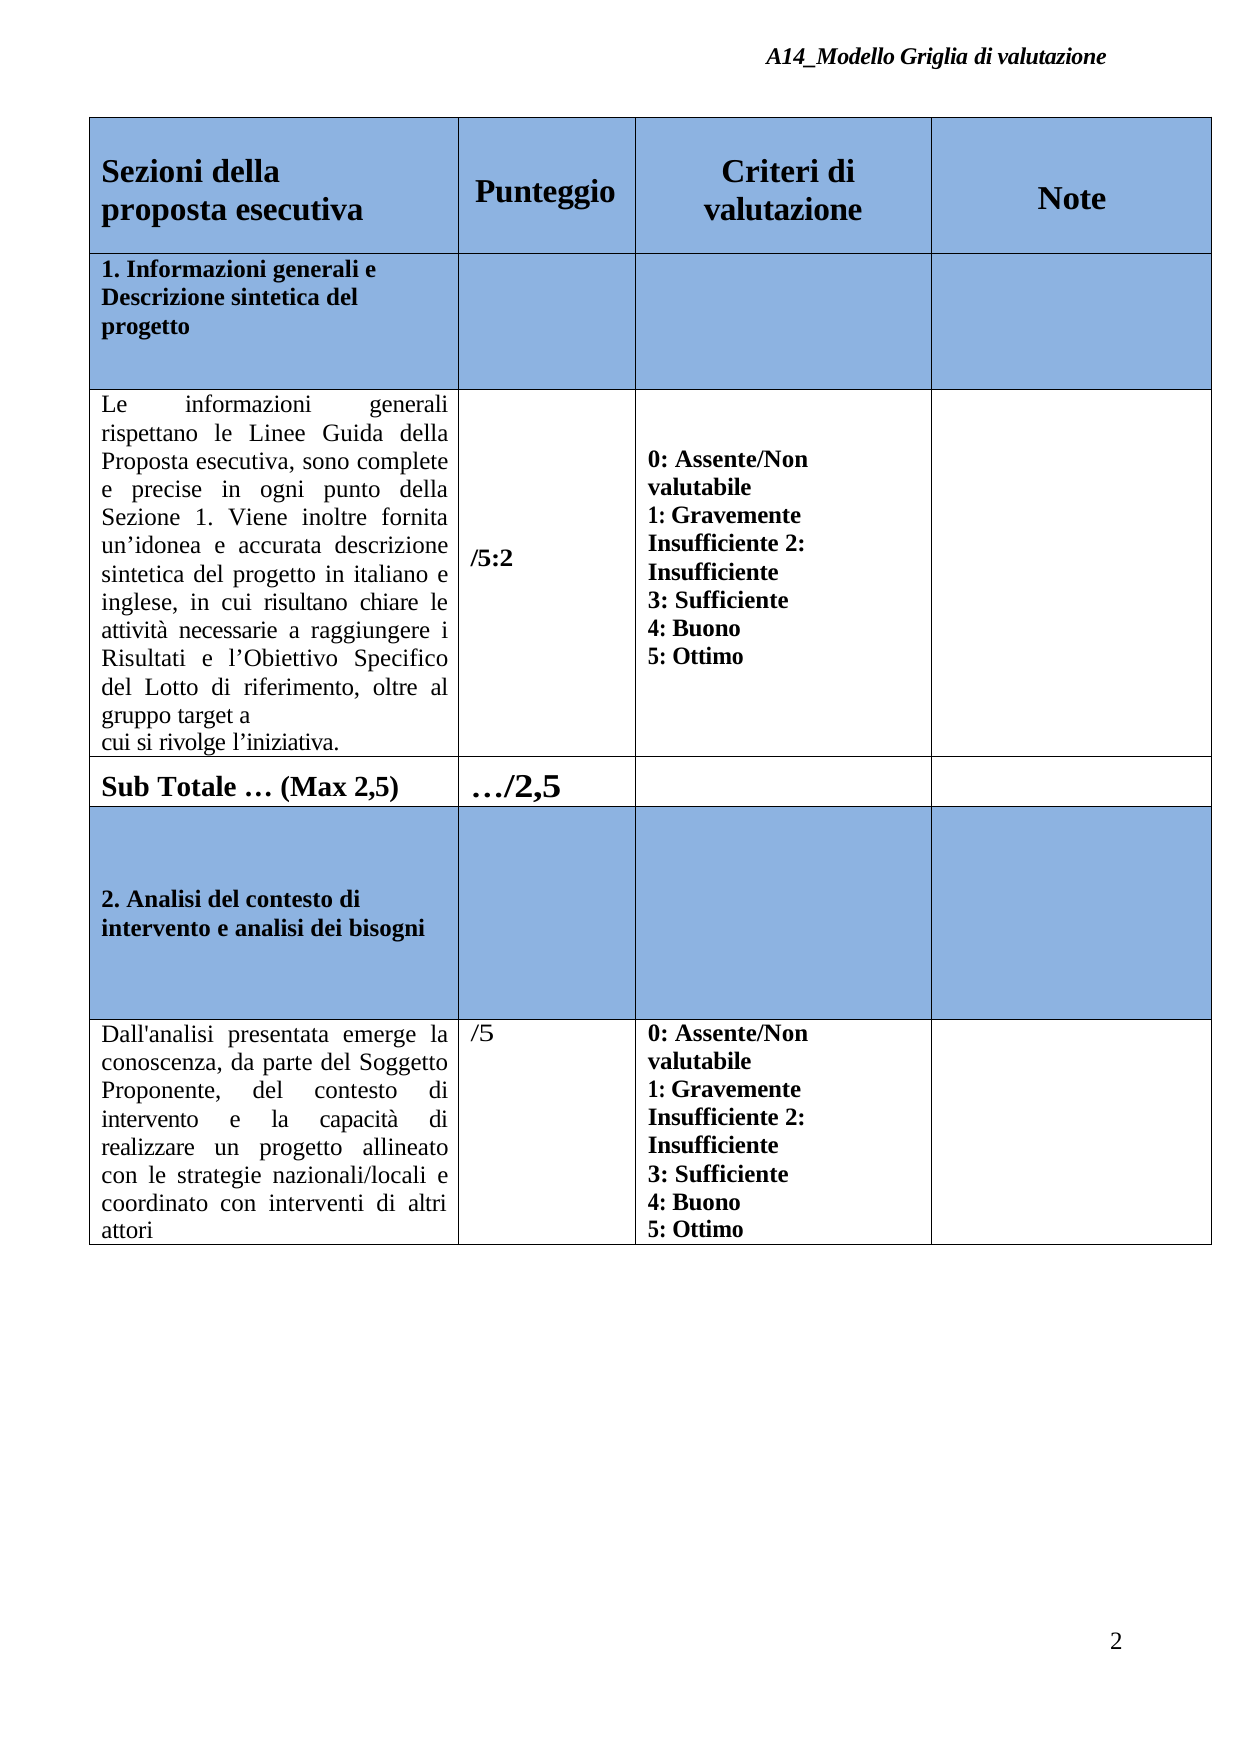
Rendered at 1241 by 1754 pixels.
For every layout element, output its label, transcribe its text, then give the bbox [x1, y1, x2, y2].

table_cell [459, 254, 635, 389]
table_cell 2. Analisi del contesto di intervento e analisi dei bisogni [90, 807, 458, 1019]
table_cell 1. Informazioni generali e Descrizione sintetica del progetto [90, 254, 458, 389]
table_cell [932, 1020, 1211, 1244]
table_cell [932, 807, 1211, 1019]
table_header Note [932, 118, 1211, 253]
table_header Punteggio [459, 118, 635, 253]
table_cell [932, 390, 1211, 756]
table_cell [636, 1020, 931, 1244]
table_cell [636, 254, 931, 389]
table_cell [459, 807, 635, 1019]
table_cell [932, 757, 1211, 806]
table_header Sezioni della proposta esecutiva [90, 118, 458, 253]
table_cell Le informazioni generali rispettano le Linee Guida della Proposta esecutiva, sono complete e precise in ogni punto della Sezione 1. Viene inoltre fornita un’idonea e accurata descrizione sintetica del progetto in italiano e inglese, in cui risultano chiare le attività necessarie a raggiungere i Risultati e l’Obiettivo Specifico del Lotto di riferimento, oltre al gruppo target a cui si rivolge l’iniziativa. [90, 390, 458, 756]
table_cell [636, 807, 931, 1019]
table_header Criteri di valutazione [636, 118, 931, 253]
table_cell /5 [459, 1020, 635, 1244]
table_cell …/2,5 [459, 757, 635, 806]
table_cell 0: Assente/Non valutabile 1: Gravemente Insufficiente 2: Insufficiente 3: Sufficiente 4: Buono 5: Ottimo [636, 390, 931, 756]
table_cell Sub Totale … (Max 2,5) [90, 757, 458, 806]
table_cell /5:2 [459, 390, 635, 756]
table_cell [636, 757, 931, 806]
table_cell Dall'analisi presentata emerge la conoscenza, da parte del Soggetto Proponente, del contesto di intervento e la capacità di realizzare un progetto allineato con le strategie nazionali/locali e coordinato con interventi di altri attori [90, 1020, 458, 1244]
table_cell [932, 254, 1211, 389]
